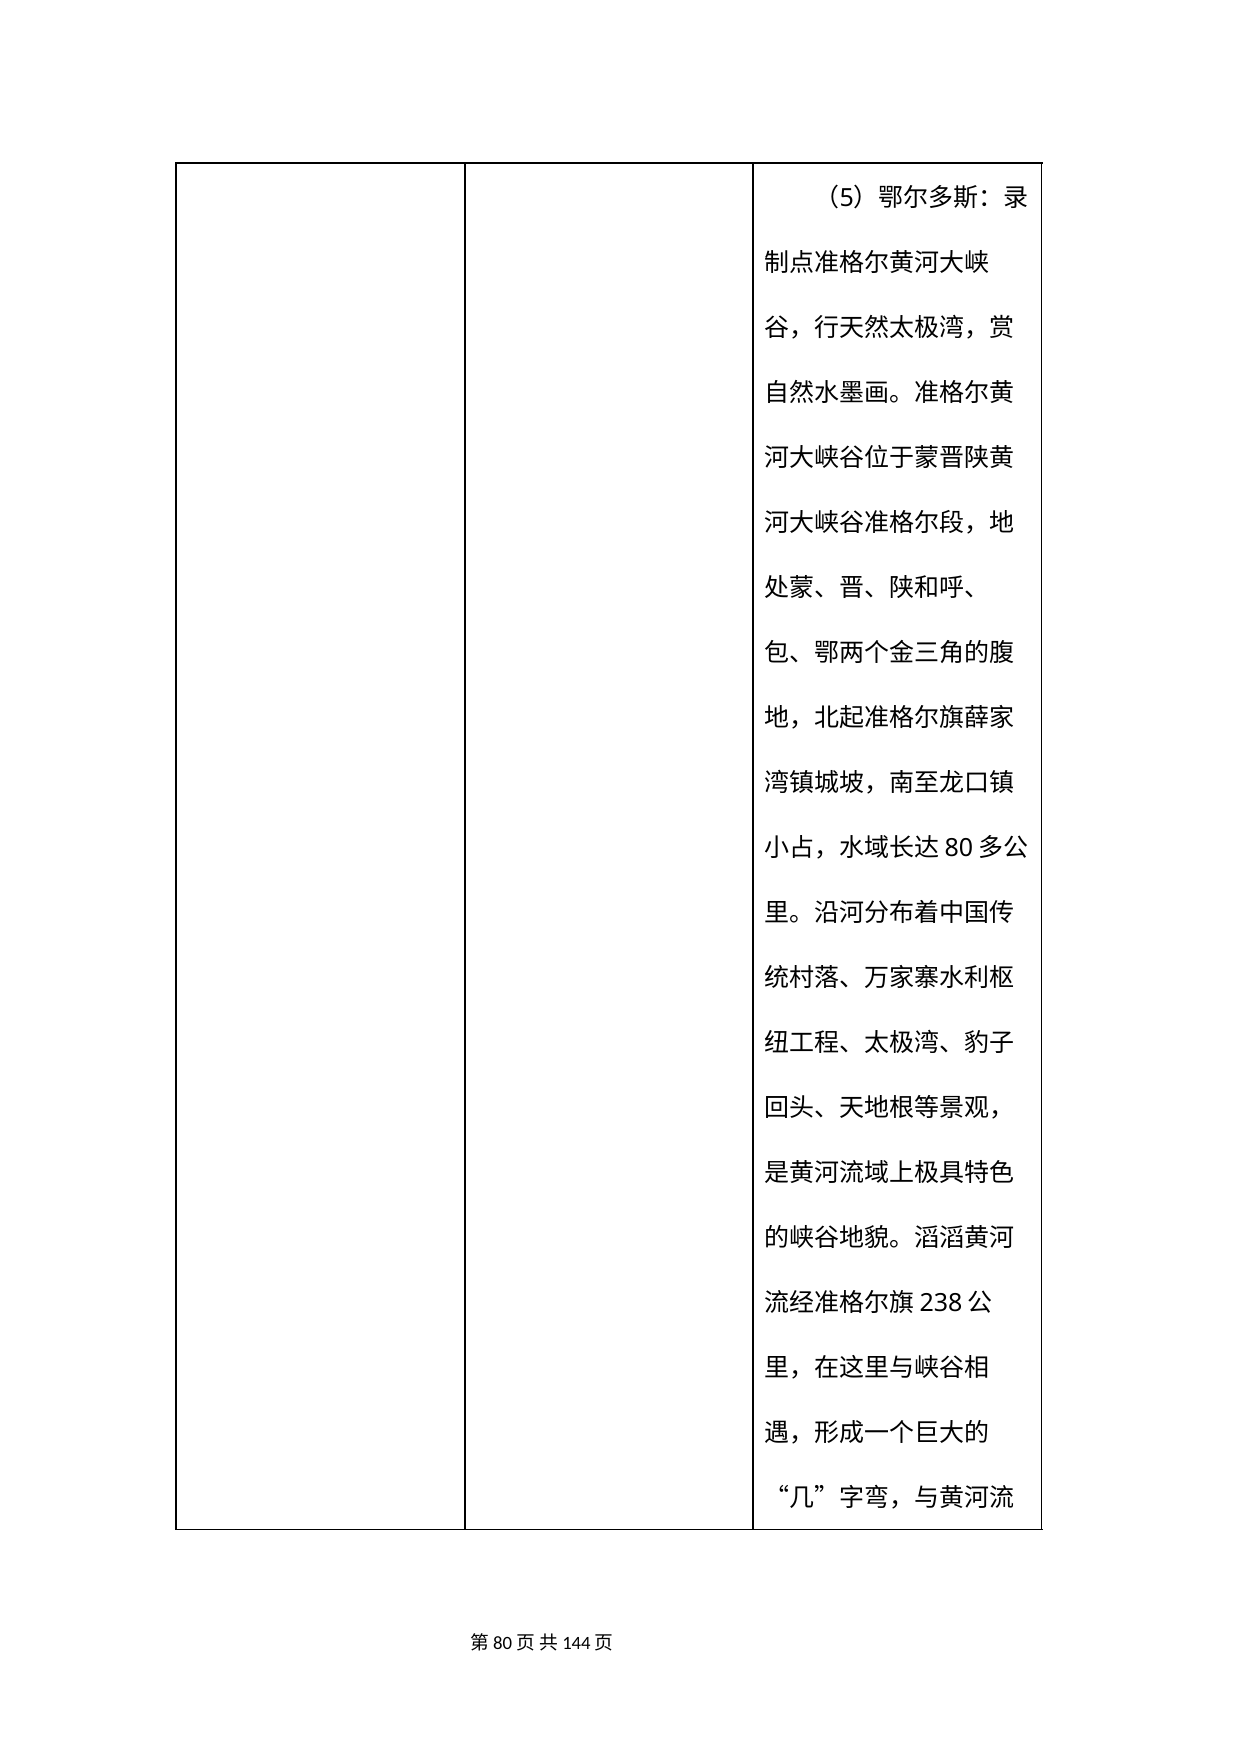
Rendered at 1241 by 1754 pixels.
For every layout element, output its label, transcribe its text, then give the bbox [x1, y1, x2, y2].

table_cell [466, 164, 752, 1528]
table_cell 1 [177, 164, 464, 1528]
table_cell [754, 164, 1041, 1528]
